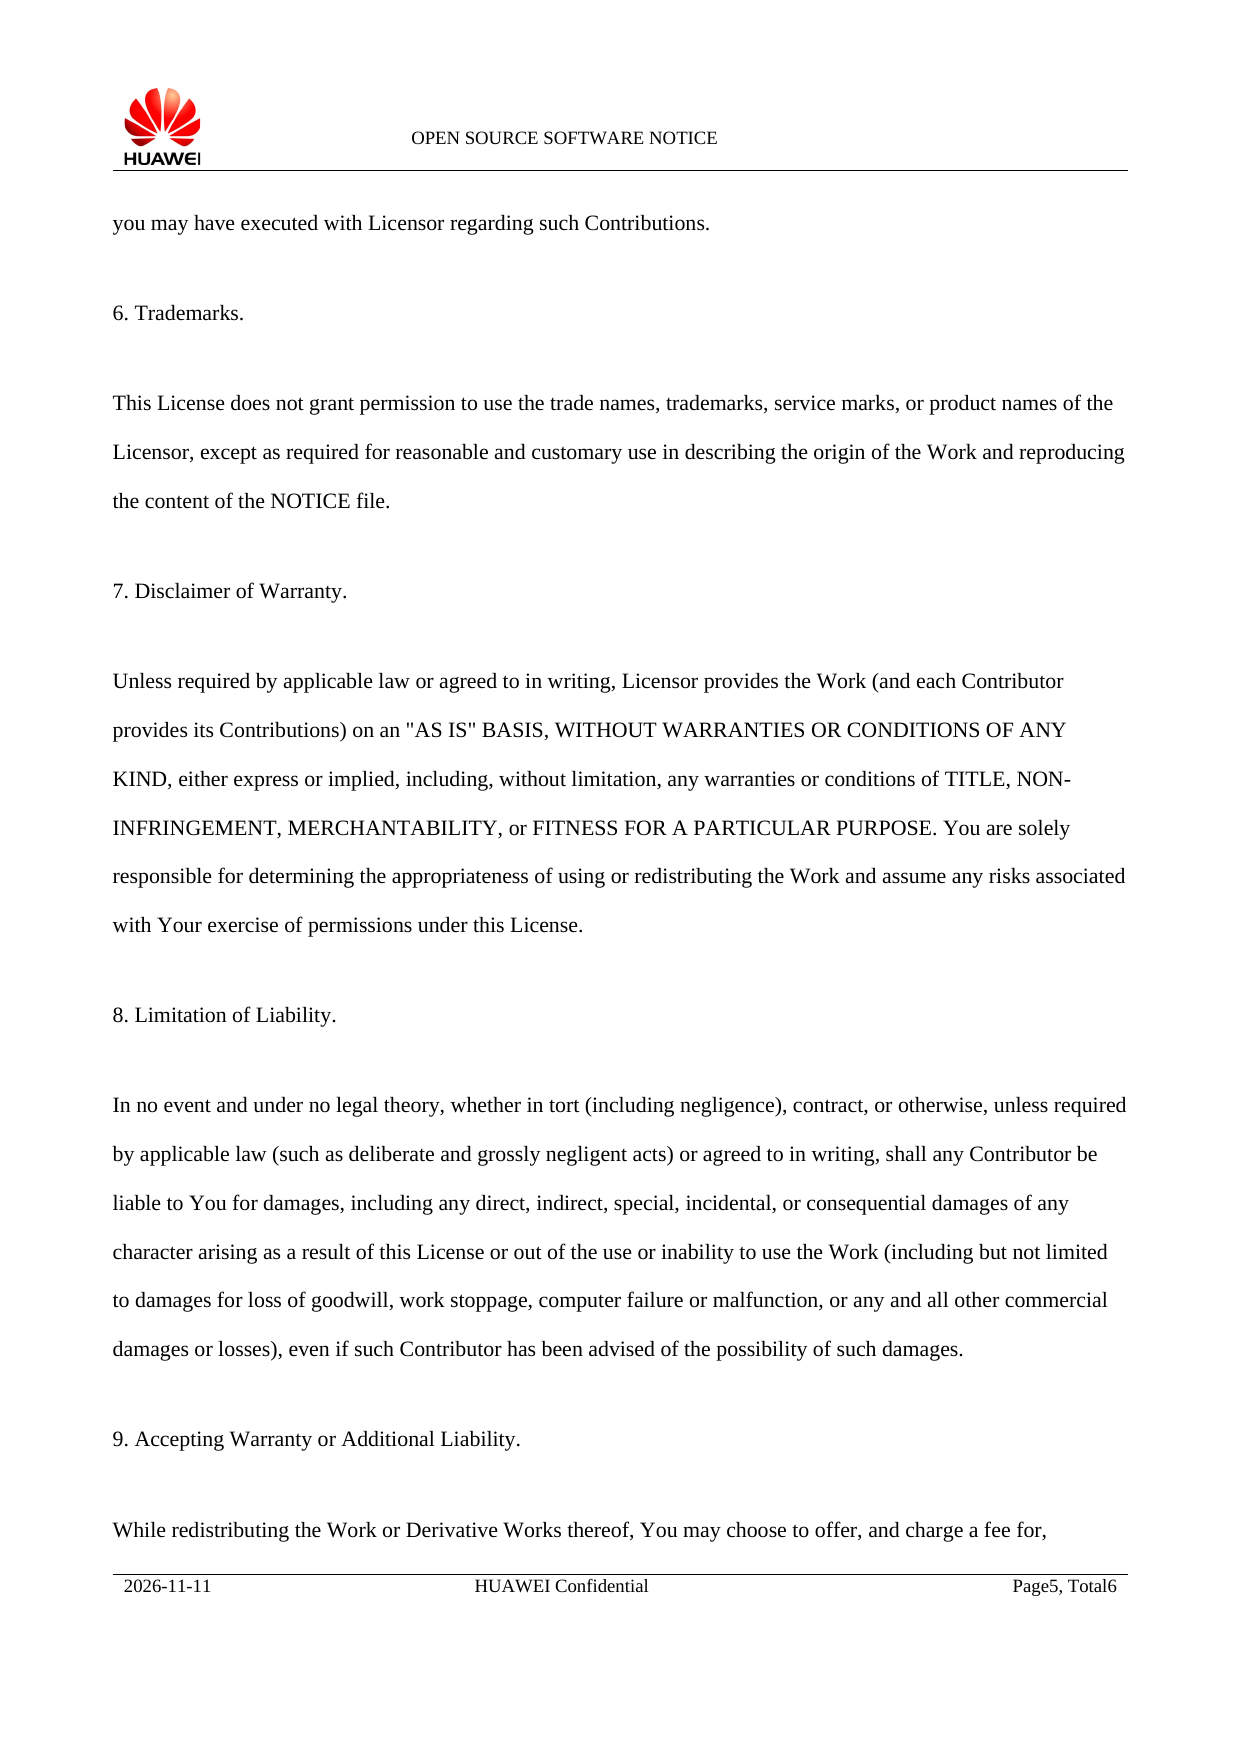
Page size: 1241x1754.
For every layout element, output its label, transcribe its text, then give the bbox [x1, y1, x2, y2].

text Unless required by applicable law or agreed to in writing, Licensor provides the Work (and each Contributor provides its Contributions) on an "AS IS" BASIS, WITHOUT WARRANTIES OR CONDITIONS OF ANY KIND, either express or implied, including, without limitation, any warranties or conditions of TITLE, NON-INFRINGEMENT, MERCHANTABILITY, or FITNESS FOR A PARTICULAR PURPOSE. You are solely responsible for determining the appropriateness of using or redistributing the Work and assume any risks associated with Your exercise of permissions under this License. [112, 665, 1128, 941]
text 9. Accepting Warranty or Additional Liability. [112, 1423, 1128, 1455]
text In no event and under no legal theory, whether in tort (including negligence), contract, or otherwise, unless required by applicable law (such as deliberate and grossly negligent acts) or agreed to in writing, shall any Contributor be liable to You for damages, including any direct, indirect, special, incidental, or consequential damages of any character arising as a result of this License or out of the use or inability to use the Work (including but not limited to damages for loss of goodwill, work stoppage, computer failure or malfunction, or any and all other commercial damages or losses), even if such Contributor has been advised of the possibility of such damages. [112, 1089, 1128, 1365]
text 8. Limitation of Liability. [112, 999, 1128, 1031]
text 6. Trademarks. [112, 297, 1128, 329]
text This License does not grant permission to use the trade names, trademarks, service marks, or product names of the Licensor, except as required for reasonable and customary use in describing the origin of the Work and reproducing the content of the NOTICE file. [112, 387, 1128, 517]
picture [124, 88, 201, 165]
text 7. Disclaimer of Warranty. [112, 574, 1128, 607]
